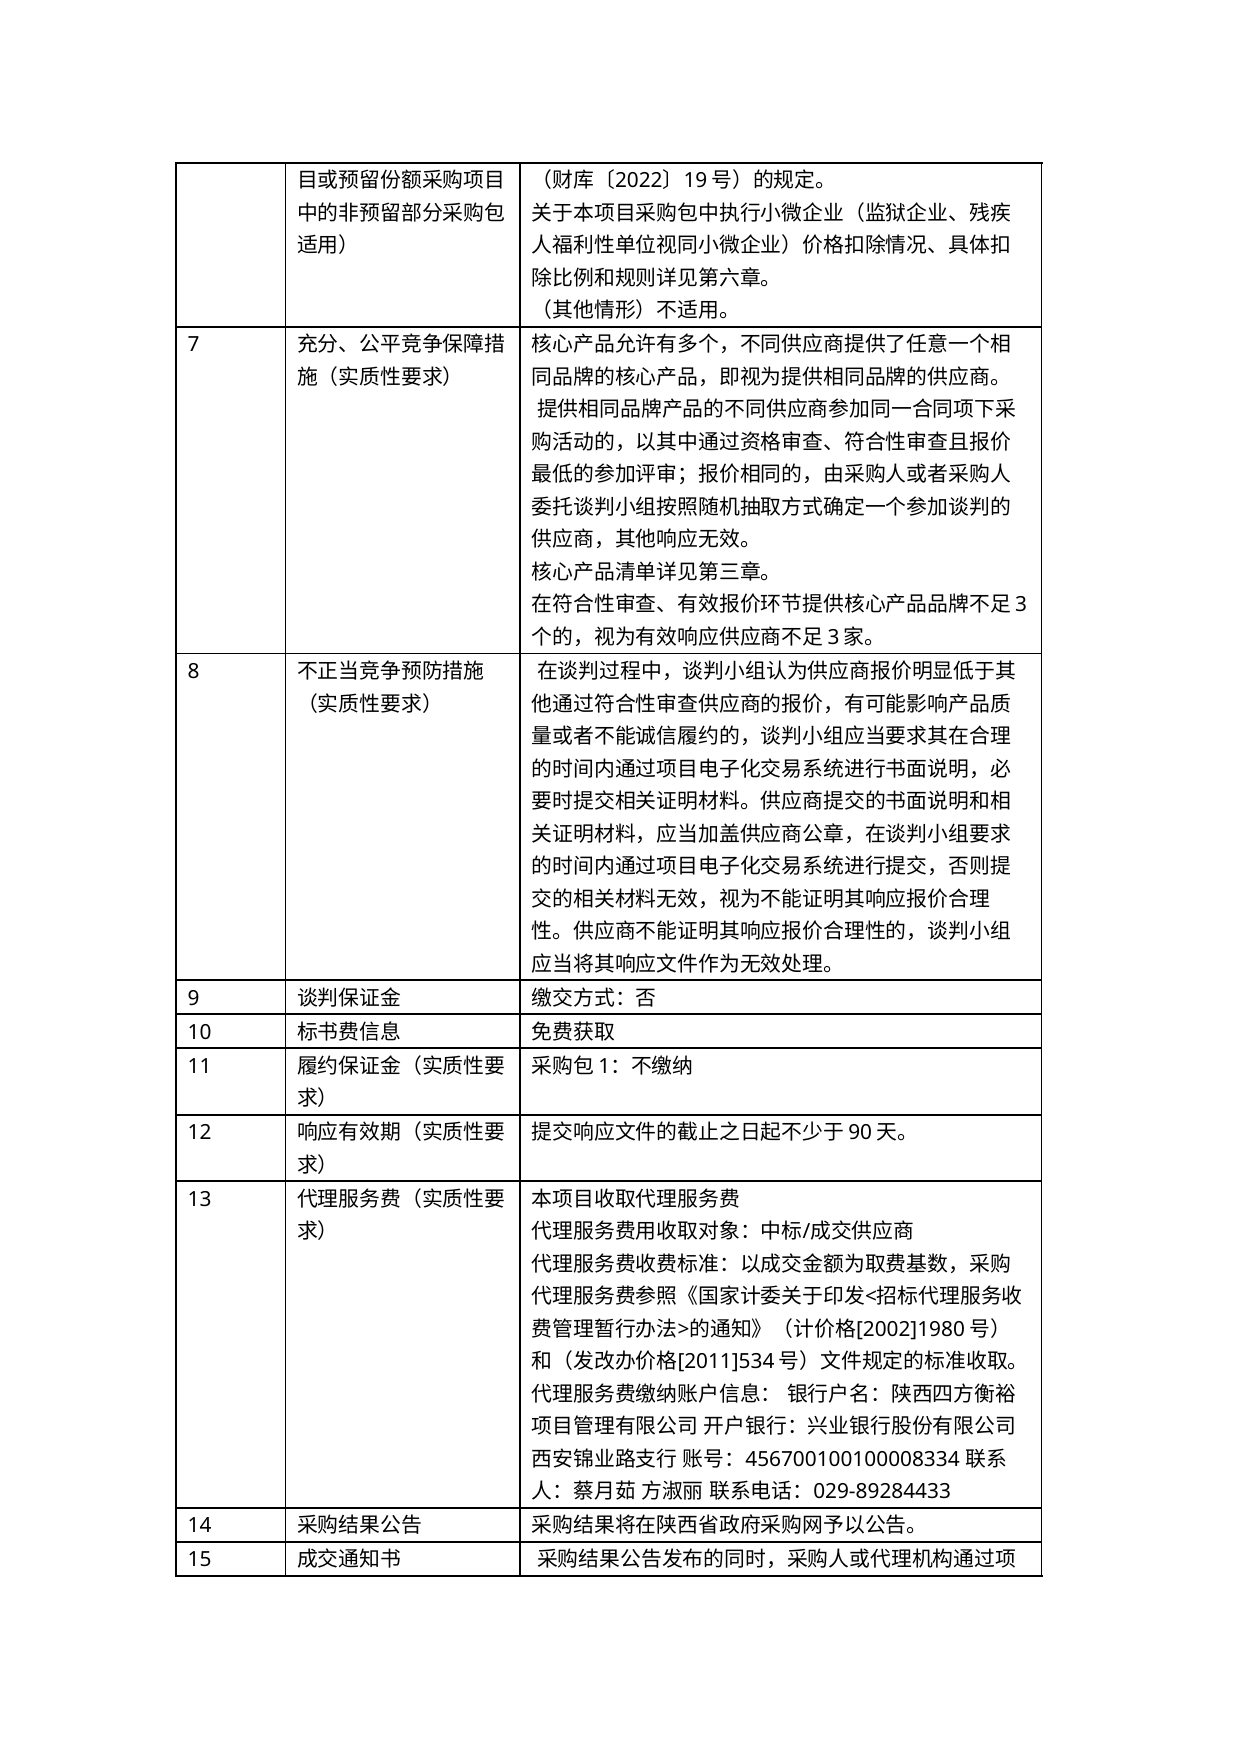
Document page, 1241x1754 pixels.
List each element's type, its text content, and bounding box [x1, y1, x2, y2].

table_cell 15 [177, 1543, 285, 1575]
table_cell 成交通知书 [286, 1543, 519, 1575]
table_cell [521, 164, 1041, 326]
table_cell 13 [177, 1182, 285, 1507]
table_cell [521, 1543, 1041, 1575]
table_cell 10 [177, 1015, 285, 1047]
table_cell 8 [177, 654, 285, 979]
table_cell 本项目收取代理服务费 代理服务费用收取对象：中标/成交供应商 代理服务费收费标准：以成交金额为取费基数，采购代理服务费参照《国家计委关于印发<招标代理服务收费管理暂行办法>的通知》（计价格[2002]1980号）和（发改办价格[2011]534号）文件规定的标准收取。 代理服务费缴纳账户信息： 银行户名：陕西四方衡裕项目管理有限公司 开户银行：兴业银行股份有限公司西安锦业路支行 账号：456700100100008334 联系人：蔡月茹 方淑丽 联系电话：029-89284433 [521, 1182, 1041, 1507]
table_cell 12 [177, 1116, 285, 1180]
table_cell 6 [177, 164, 285, 326]
table_cell 核心产品允许有多个，不同供应商提供了任意一个相同品牌的核心产品，即视为提供相同品牌的供应商。 提供相同品牌产品的不同供应商参加同一合同项下采购活动的，以其中通过资格审查、符合性审查且报价最低的参加评审；报价相同的，由采购人或者采购人委托谈判小组按照随机抽取方式确定一个参加谈判的供应商，其他响应无效。 核心产品清单详见第三章。 在符合性审查、有效报价环节提供核心产品品牌不足3个的，视为有效响应供应商不足3家。 [521, 328, 1041, 653]
table_cell 采购结果将在陕西省政府采购网予以公告。 [521, 1509, 1041, 1541]
table_cell 采购结果公告 [286, 1509, 519, 1541]
table_cell 不正当竞争预防措施（实质性要求） [286, 654, 519, 979]
table_cell 响应有效期（实质性要求） [286, 1116, 519, 1180]
table_cell 缴交方式：否 [521, 981, 1041, 1013]
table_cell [286, 164, 519, 326]
table_cell 11 [177, 1049, 285, 1114]
table_cell 代理服务费（实质性要求） [286, 1182, 519, 1507]
table_cell 9 [177, 981, 285, 1013]
table_cell 采购包1：不缴纳 [521, 1049, 1041, 1114]
table_cell 提交响应文件的截止之日起不少于90天。 [521, 1116, 1041, 1180]
table_cell 在谈判过程中，谈判小组认为供应商报价明显低于其他通过符合性审查供应商的报价，有可能影响产品质量或者不能诚信履约的，谈判小组应当要求其在合理的时间内通过项目电子化交易系统进行书面说明，必要时提交相关证明材料。供应商提交的书面说明和相关证明材料，应当加盖供应商公章，在谈判小组要求的时间内通过项目电子化交易系统进行提交，否则提交的相关材料无效，视为不能证明其响应报价合理性。供应商不能证明其响应报价合理性的，谈判小组应当将其响应文件作为无效处理。 [521, 654, 1041, 979]
table_cell 14 [177, 1509, 285, 1541]
table_cell 履约保证金（实质性要求） [286, 1049, 519, 1114]
table_cell 免费获取 [521, 1015, 1041, 1047]
table_cell 谈判保证金 [286, 981, 519, 1013]
table_cell 充分、公平竞争保障措施（实质性要求） [286, 328, 519, 653]
table_cell 标书费信息 [286, 1015, 519, 1047]
table_cell 7 [177, 328, 285, 653]
